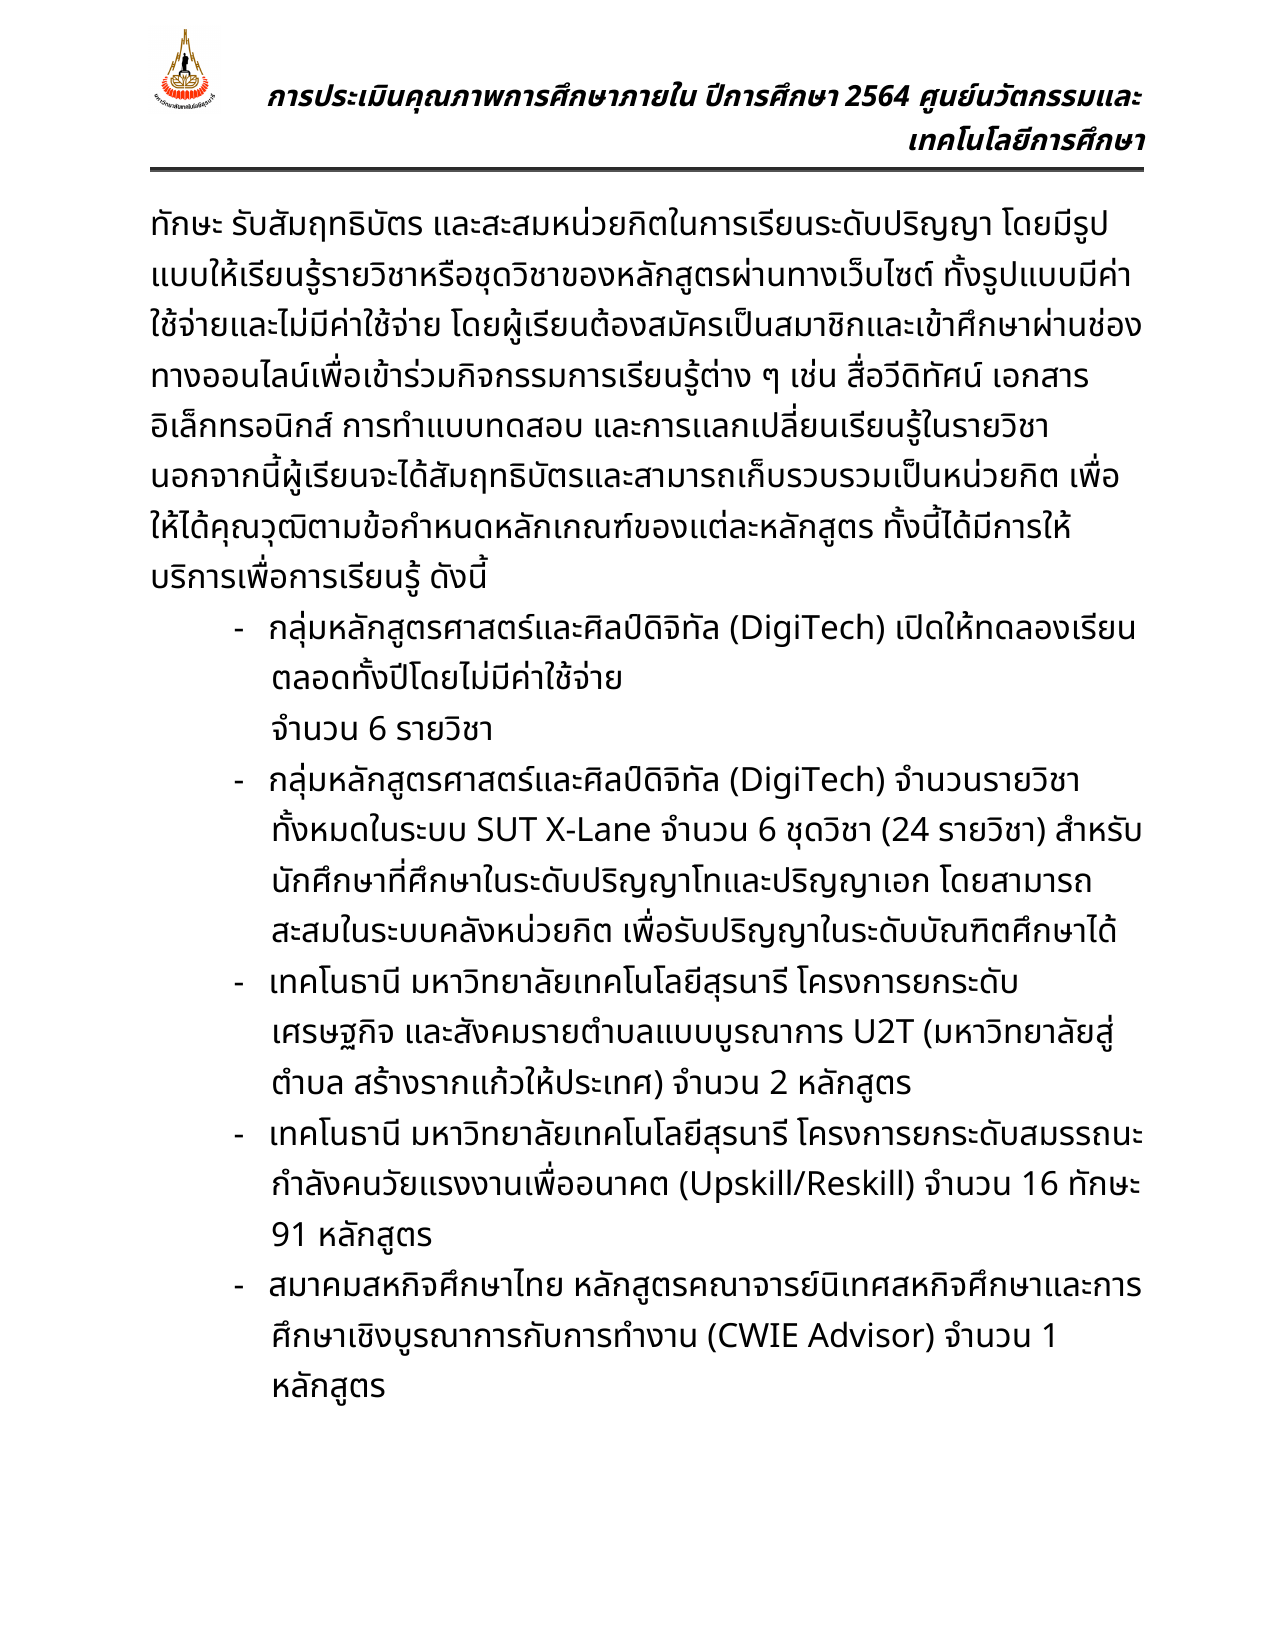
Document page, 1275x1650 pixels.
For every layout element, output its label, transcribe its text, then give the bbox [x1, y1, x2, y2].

list กลุ่มหลักสูตรศาสตร์และศิลป์ดิจิทัล (DigiTech) จำนวนรายวิชาทั้งหมดในระบบ SUT X-Lane จำนวน 6 ชุดวิชา (24 รายวิชา) สำหรับนักศึกษาที่ศึกษาในระดับปริญญาโทและปริญญาเอก โดยสามารถสะสมในระบบคลังหน่วยกิต เพื่อรับปริญญาในระดับบัณฑิตศึกษาได้ [233, 755, 1144, 957]
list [150, 200, 1144, 604]
picture [148, 25, 221, 114]
text จำนวน 6 รายวิชา [271, 705, 1144, 755]
list เทคโนธานี มหาวิทยาลัยเทคโนโลยีสุรนารี โครงการยกระดับสมรรถนะกำลังคนวัยแรงงานเพื่ออนาคต (Upskill/Reskill) จำนวน 16 ทักษะ 91 หลักสูตร [233, 1109, 1144, 1261]
list สมาคมสหกิจศึกษาไทย หลักสูตรคณาจารย์นิเทศสหกิจศึกษาและการศึกษาเชิงบูรณาการกับการทำงาน (CWIE Advisor) จำนวน 1 หลักสูตร [233, 1261, 1144, 1413]
list กลุ่มหลักสูตรศาสตร์และศิลป์ดิจิทัล (DigiTech) เปิดให้ทดลองเรียนตลอดทั้งปีโดยไม่มีค่าใช้จ่าย [233, 604, 1144, 705]
list เทคโนธานี มหาวิทยาลัยเทคโนโลยีสุรนารี โครงการยกระดับเศรษฐกิจ และสังคมรายตำบลแบบบูรณาการ U2T (มหาวิทยาลัยสู่ตำบล สร้างรากแก้วให้ประเทศ) จำนวน 2 หลักสูตร [233, 957, 1144, 1109]
